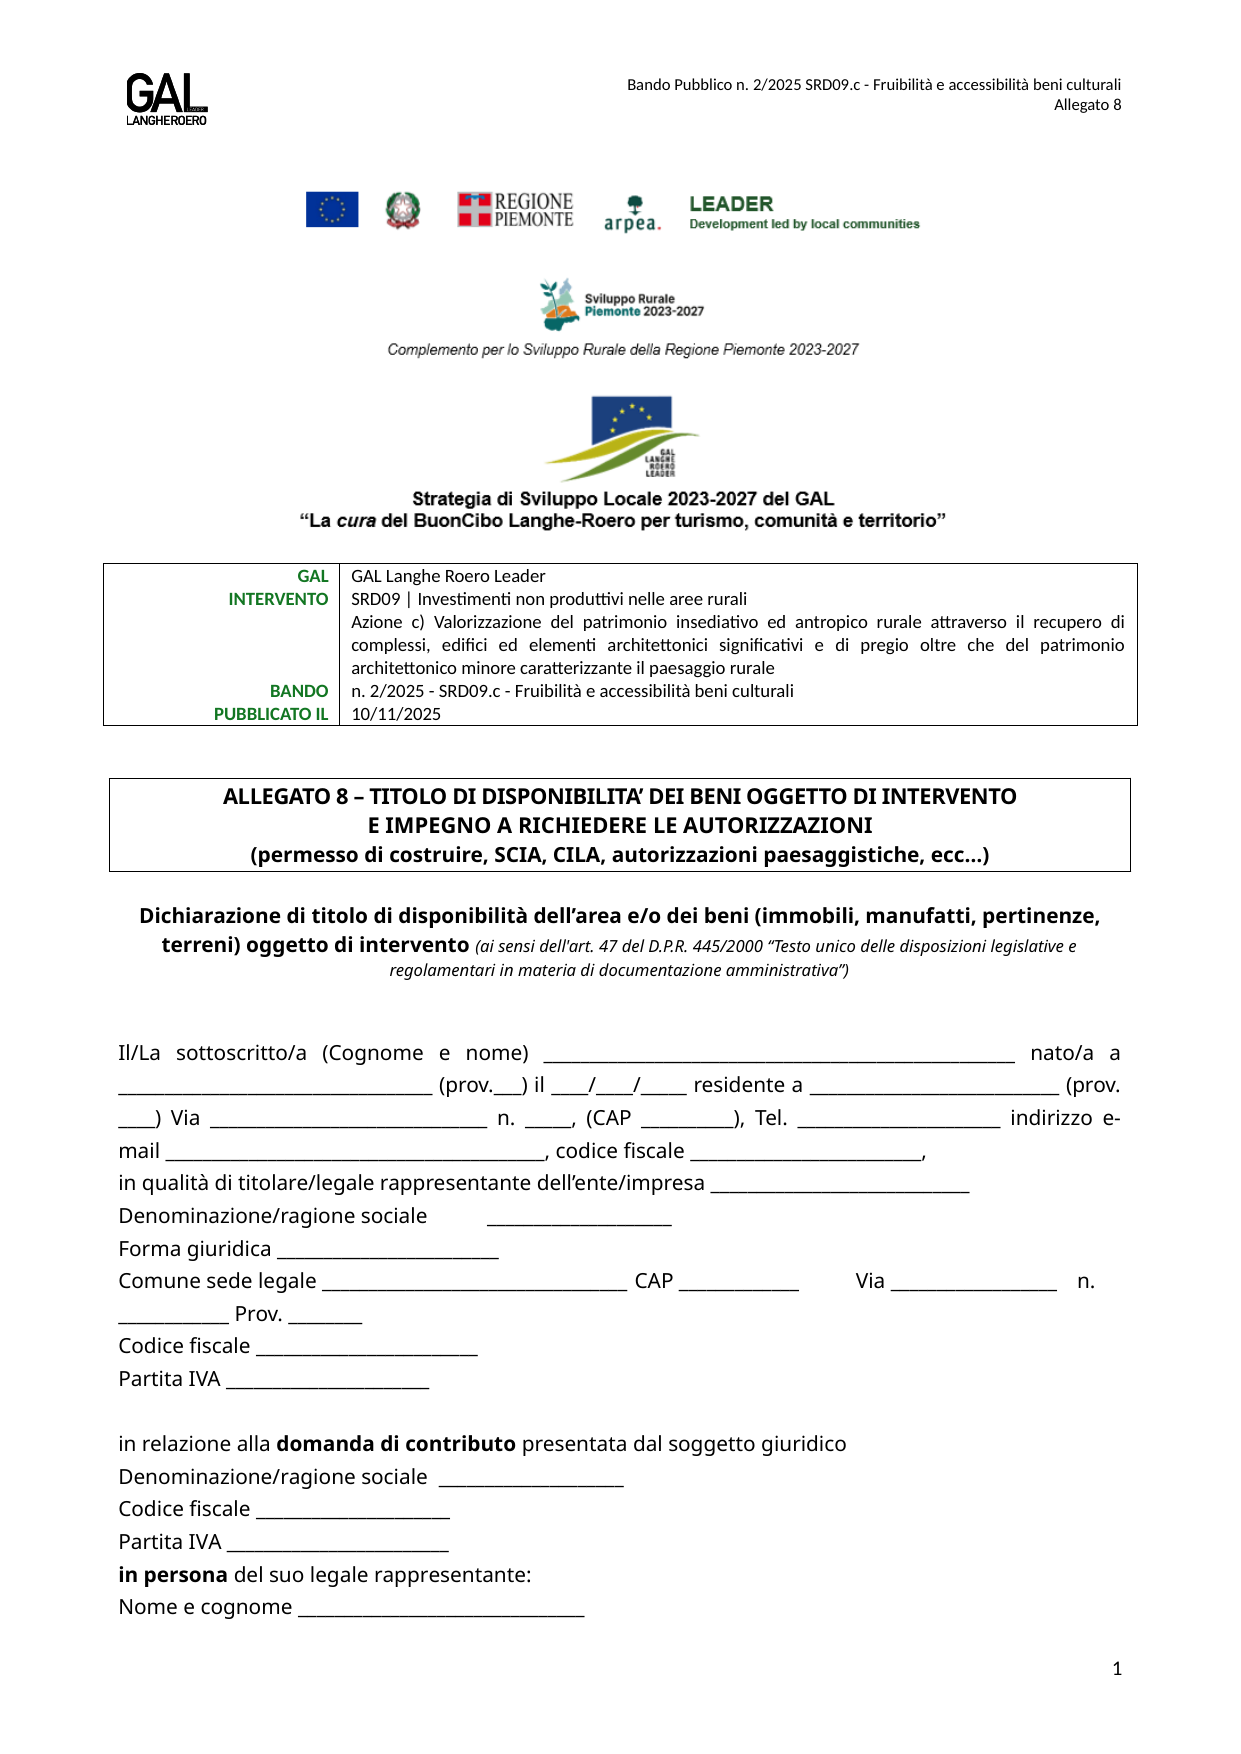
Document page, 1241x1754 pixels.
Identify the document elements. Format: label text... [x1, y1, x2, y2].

text in relazione alla domanda di contributo presentata dal soggetto giuridico [118, 1429, 1122, 1458]
text Codice fiscale _____________________ [118, 1494, 1122, 1523]
table_cell BANDO [104, 679, 339, 702]
text Nome e cognome _______________________________ [118, 1592, 1122, 1621]
table_header GAL [104, 564, 339, 587]
text Forma giuridica ________________________ [118, 1234, 1122, 1262]
text Il/La sottoscritto/a (Cognome e nome) ___________________________________________________ nato/a a __________________________________ (prov.___) il ____/____/_____ residente a ___________________________ (prov. ____) Via ______________________________ n. _____, (CAP __________), Tel. ______________________ indirizzo e-mail _________________________________________, codice fiscale _________________________, [118, 1038, 1122, 1164]
text E IMPEGNO A RICHIEDERE LE AUTORIZZAZIONI [118, 810, 1122, 837]
picture [127, 73, 208, 125]
text Partita IVA ______________________ [118, 1364, 1122, 1392]
table_cell INTERVENTO [104, 587, 339, 679]
text Dichiarazione di titolo di disponibilità dell’area e/o dei beni (immobili, manufatti, pertinenze, terreni) oggetto di intervento (ai sensi dell'art. 47 del D.P.R. 445/2000 “Testo unico delle disposizioni legislative e regolamentari in materia di documentazione amministrativa”) [118, 902, 1122, 981]
table_header GAL Langhe Roero Leader [340, 564, 1137, 587]
picture [288, 177, 952, 543]
text Codice fiscale ________________________ [118, 1331, 1122, 1360]
table_cell n. 2/2025 - SRD09.c - Fruibilità e accessibilità beni culturali [340, 679, 1137, 702]
table_cell SRD09 | Investimenti non produttivi nelle aree rurali Azione c) Valorizzazione del patrimonio insediativo ed antropico rurale attraverso il recupero di complessi, edifici ed elementi architettonici significativi e di pregio oltre che del patrimonio architettonico minore caratterizzante il paesaggio rurale [340, 587, 1137, 679]
text ALLEGATO 8 – TITOLO DI DISPONIBILITA’ DEI BENI OGGETTO DI INTERVENTO [110, 779, 1130, 810]
text Comune sede legale _________________________________ CAP _____________ Via __________________ n. ____________ Prov. ________ [118, 1266, 1122, 1327]
text Partita IVA ________________________ [118, 1527, 1122, 1556]
table_cell PUBBLICATO IL [104, 702, 339, 725]
text Denominazione/ragione sociale ____________________ [118, 1462, 1122, 1490]
text Denominazione/ragione sociale ____________________ [118, 1201, 1122, 1229]
text (permesso di costruire, SCIA, CILA, autorizzazioni paesaggistiche, ecc…) [110, 837, 1130, 871]
text in qualità di titolare/legale rappresentante dell’ente/impresa ____________________________ [118, 1168, 1122, 1197]
text in persona del suo legale rappresentante: [118, 1560, 1122, 1588]
table_cell 10/11/2025 [340, 702, 1137, 725]
